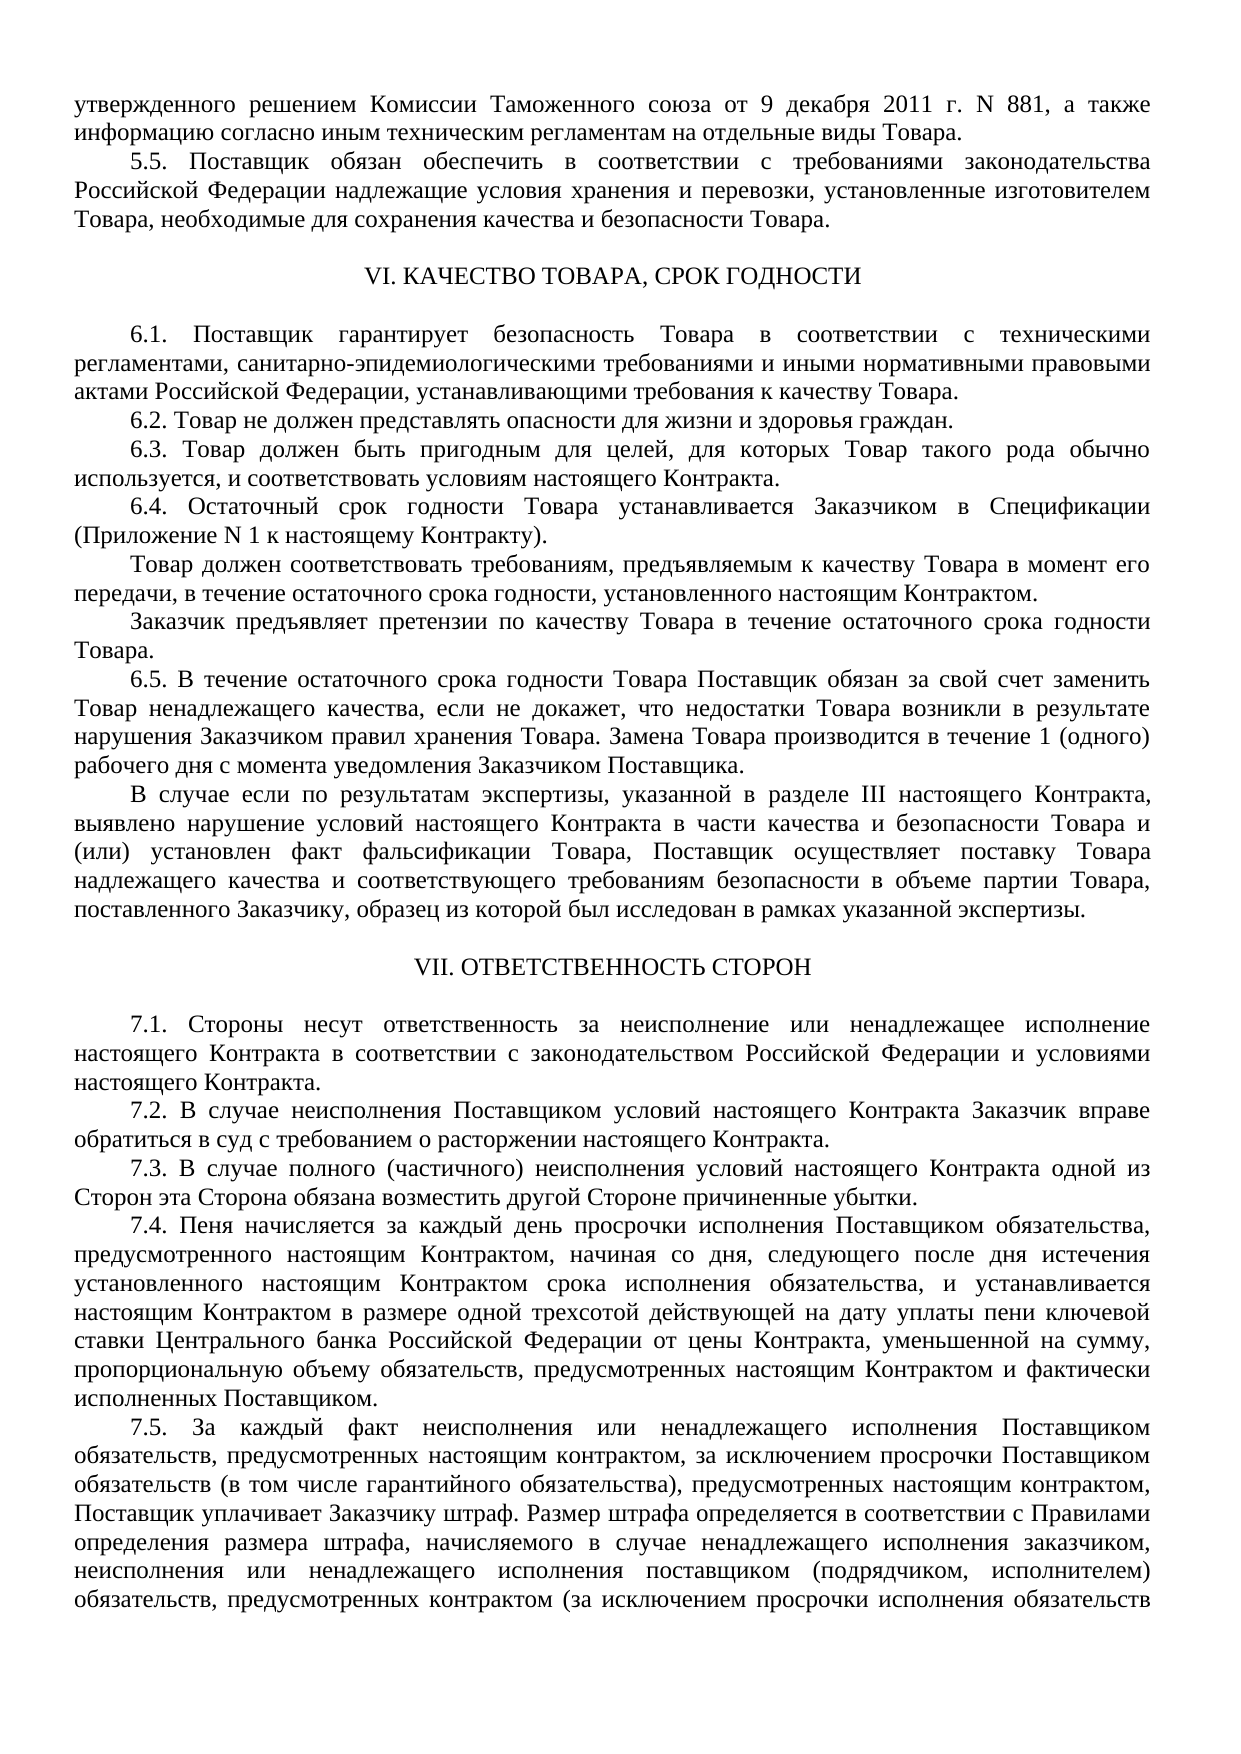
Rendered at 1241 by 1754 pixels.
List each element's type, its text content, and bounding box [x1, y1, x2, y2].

text Товар должен соответствовать требованиям, предъявляемым к качеству Товара в момент его передачи, в течение остаточного срока годности, установленного настоящим Контрактом. [74, 549, 1152, 606]
text 6.4. Остаточный срок годности Товара устанавливается Заказчиком в Спецификации (Приложение N 1 к настоящему Контракту). [74, 491, 1152, 549]
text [74, 89, 1152, 146]
text 5.5. Поставщик обязан обеспечить в соответствии с требованиями законодательства Российской Федерации надлежащие условия хранения и перевозки, установленные изготовителем Товара, необходимые для сохранения качества и безопасности Товара. [74, 146, 1152, 232]
text 6.1. Поставщик гарантирует безопасность Товара в соответствии с техническими регламентами, санитарно-эпидемиологическими требованиями и иными нормативными правовыми актами Российской Федерации, устанавливающими требования к качеству Товара. [74, 319, 1152, 405]
text 6.2. Товар не должен представлять опасности для жизни и здоровья граждан. [74, 405, 1152, 434]
text 7.4. Пеня начисляется за каждый день просрочки исполнения Поставщиком обязательства, предусмотренного настоящим Контрактом, начиная со дня, следующего после дня истечения установленного настоящим Контрактом срока исполнения обязательства, и устанавливается настоящим Контрактом в размере одной трехсотой действующей на дату уплаты пени ключевой ставки Центрального банка Российской Федерации от цены Контракта, уменьшенной на сумму, пропорциональную объему обязательств, предусмотренных настоящим Контрактом и фактически исполненных Поставщиком. [74, 1211, 1152, 1412]
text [74, 1412, 1152, 1613]
text VII. ОТВЕТСТВЕННОСТЬ СТОРОН [74, 952, 1152, 980]
text 7.3. В случае полного (частичного) неисполнения условий настоящего Контракта одной из Сторон эта Сторона обязана возместить другой Стороне причиненные убытки. [74, 1153, 1152, 1211]
text Заказчик предъявляет претензии по качеству Товара в течение остаточного срока годности Товара. [74, 606, 1152, 664]
text 6.3. Товар должен быть пригодным для целей, для которых Товар такого рода обычно используется, и соответствовать условиям настоящего Контракта. [74, 434, 1152, 491]
text 6.5. В течение остаточного срока годности Товара Поставщик обязан за свой счет заменить Товар ненадлежащего качества, если не докажет, что недостатки Товара возникли в результате нарушения Заказчиком правил хранения Товара. Замена Товара производится в течение 1 (одного) рабочего дня с момента уведомления Заказчиком Поставщика. [74, 664, 1152, 779]
text VI. КАЧЕСТВО ТОВАРА, СРОК ГОДНОСТИ [74, 261, 1152, 290]
text В случае если по результатам экспертизы, указанной в разделе III настоящего Контракта, выявлено нарушение условий настоящего Контракта в части качества и безопасности Товара и (или) установлен факт фальсификации Товара, Поставщик осуществляет поставку Товара надлежащего качества и соответствующего требованиям безопасности в объеме партии Товара, поставленного Заказчику, образец из которой был исследован в рамках указанной экспертизы. [74, 779, 1152, 923]
text 7.1. Стороны несут ответственность за неисполнение или ненадлежащее исполнение настоящего Контракта в соответствии с законодательством Российской Федерации и условиями настоящего Контракта. [74, 1009, 1152, 1096]
text 7.2. В случае неисполнения Поставщиком условий настоящего Контракта Заказчик вправе обратиться в суд с требованием о расторжении настоящего Контракта. [74, 1096, 1152, 1153]
